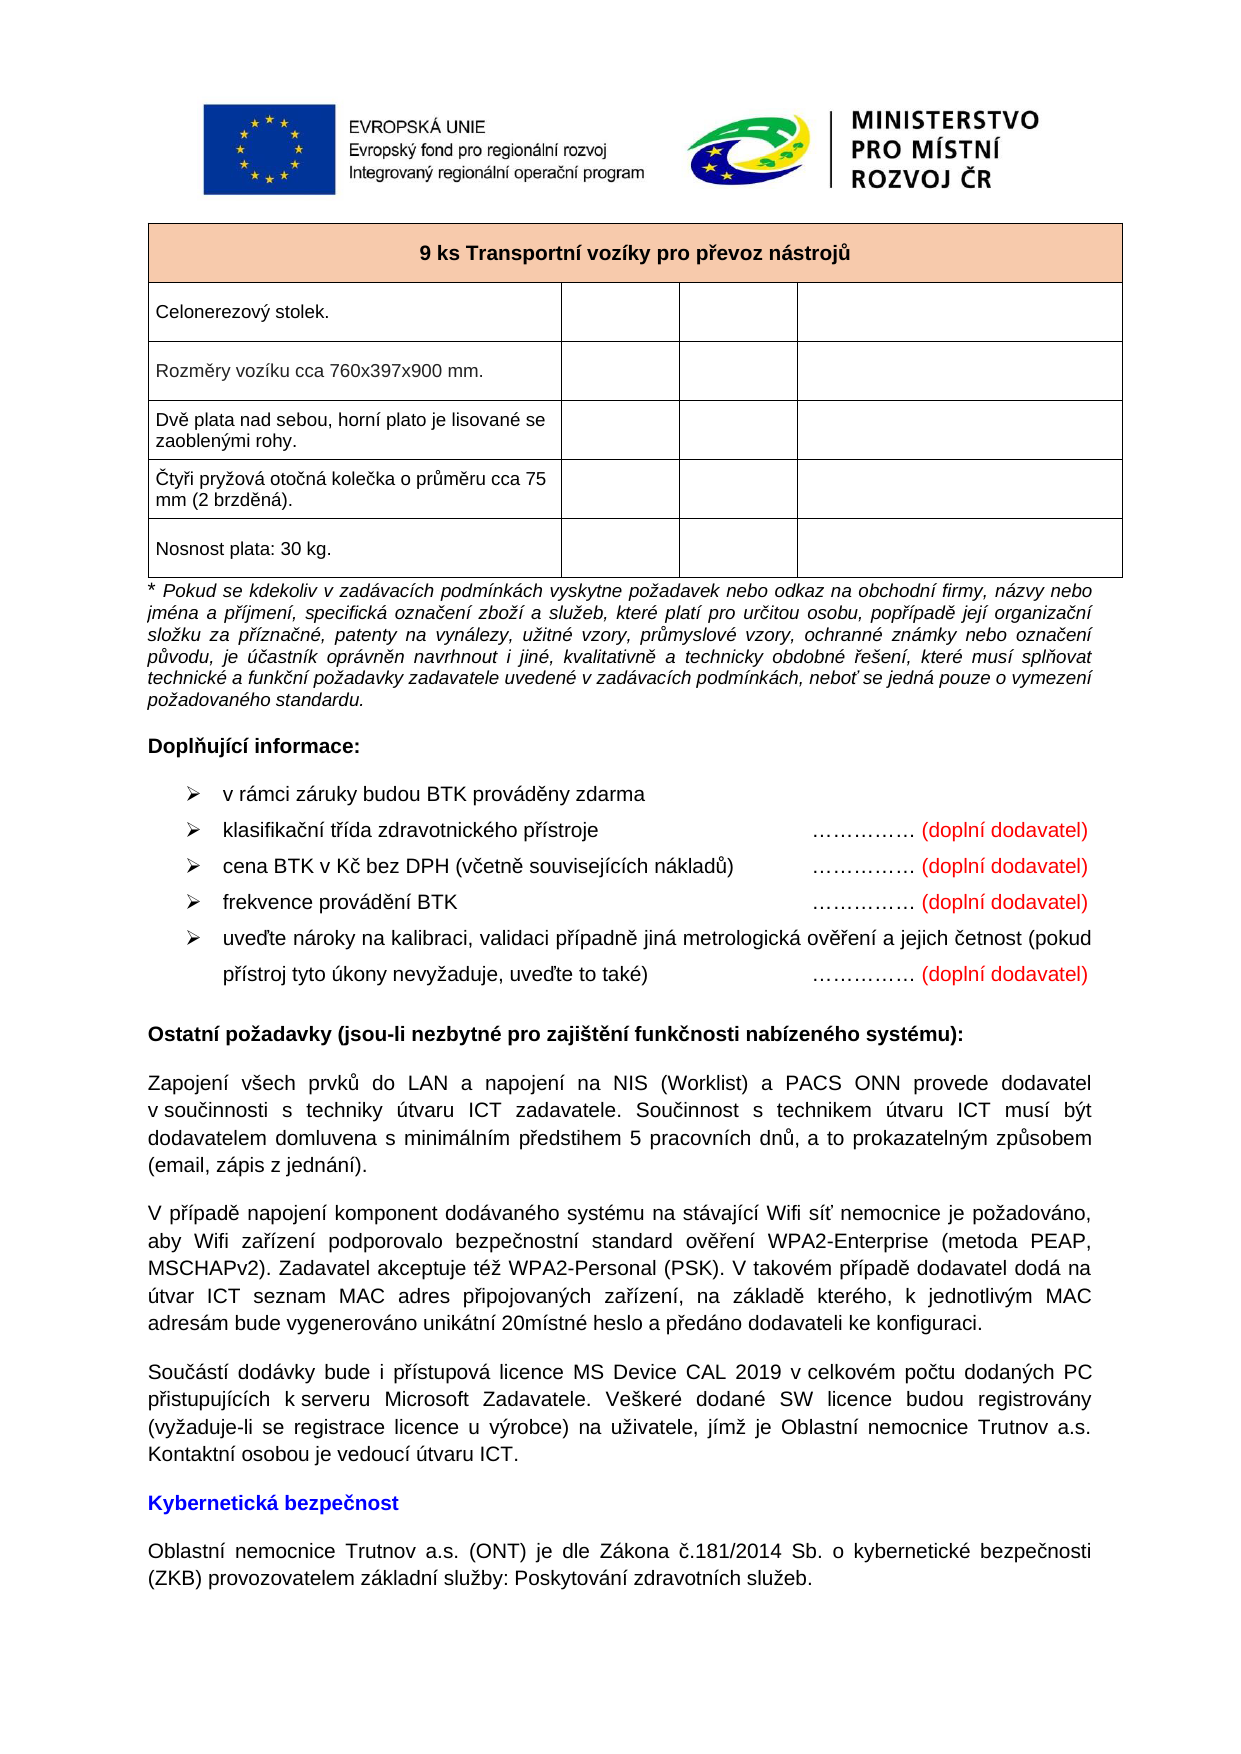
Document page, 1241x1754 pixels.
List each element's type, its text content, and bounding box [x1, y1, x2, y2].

table_cell [562, 460, 679, 518]
list cena BTK v Kč bez DPH (včetně souvisejících nákladů) …………… (doplní dodavatel) [185, 854, 1093, 878]
text Ostatní požadavky (jsou-li nezbytné pro zajištění funkčnosti nabízeného systému): [148, 1022, 1093, 1046]
table_cell [798, 342, 1122, 400]
table_cell Celonerezový stolek. [149, 283, 561, 341]
table_cell [562, 519, 679, 577]
text V případě napojení komponent dodávaného systému na stávající Wifi síť nemocnice je požadováno, aby Wifi zařízení podporovalo bezpečnostní standard ověření WPA2-Enterprise (metoda PEAP, MSCHAPv2). Zadavatel akceptuje též WPA2-Personal (PSK). V takovém případě dodavatel dodá na útvar ICT seznam MAC adres připojovaných zařízení, na základě kterého, k jednotlivým MAC adresám bude vygenerováno unikátní 20místné heslo a předáno dodavateli ke konfiguraci. [148, 1201, 1093, 1335]
table_cell [680, 519, 797, 577]
table_cell [680, 401, 797, 459]
table_cell [798, 283, 1122, 341]
text Doplňující informace: [148, 734, 1093, 758]
table_cell [798, 401, 1122, 459]
table_cell 9 ks Transportní vozíky pro převoz nástrojů [149, 224, 1122, 282]
table_cell Dvě plata nad sebou, horní plato je lisované se zaoblenými rohy. [149, 401, 561, 459]
list v rámci záruky budou BTK prováděny zdarma [185, 782, 1093, 806]
table_cell [798, 460, 1122, 518]
text Oblastní nemocnice Trutnov a.s. (ONT) je dle Zákona č.181/2014 Sb. o kybernetické bezpečnosti (ZKB) provozovatelem základní služby: Poskytování zdravotních služeb. [148, 1539, 1093, 1590]
table_cell [562, 342, 679, 400]
table_cell [680, 342, 797, 400]
list uveďte nároky na kalibraci, validaci případně jiná metrologická ověření a jejich četnost (pokud přístroj tyto úkony nevyžaduje, uveďte to také) …………… (doplní dodavatel) [185, 926, 1093, 986]
table_cell Čtyři pryžová otočná kolečka o průměru cca 75 mm (2 brzděná). [149, 460, 561, 518]
table_cell [562, 401, 679, 459]
list klasifikační třída zdravotnického přístroje …………… (doplní dodavatel) [185, 818, 1093, 842]
text Zapojení všech prvků do LAN a napojení na NIS (Worklist) a PACS ONN provede dodavatel v součinnosti s techniky útvaru ICT zadavatele. Součinnost s technikem útvaru ICT musí být dodavatelem domluvena s minimálním předstihem 5 pracovních dnů, a to prokazatelným způsobem (email, zápis z jednání). [148, 1070, 1093, 1177]
table_cell Rozměry vozíku cca 760x397x900 mm. [149, 342, 561, 400]
table_cell Nosnost plata: 30 kg. [149, 519, 561, 577]
table_cell [680, 460, 797, 518]
table_cell [680, 283, 797, 341]
text Součástí dodávky bude i přístupová licence MS Device CAL 2019 v celkovém počtu dodaných PC přistupujících k serveru Microsoft Zadavatele. Veškeré dodané SW licence budou registrovány (vyžaduje-li se registrace licence u výrobce) na uživatele, jímž je Oblastní nemocnice Trutnov a.s. Kontaktní osobou je vedoucí útvaru ICT. [148, 1359, 1093, 1466]
list frekvence provádění BTK …………… (doplní dodavatel) [185, 890, 1093, 914]
text Kybernetická bezpečnost [148, 1490, 1093, 1514]
table_cell [562, 283, 679, 341]
table_cell [798, 519, 1122, 577]
